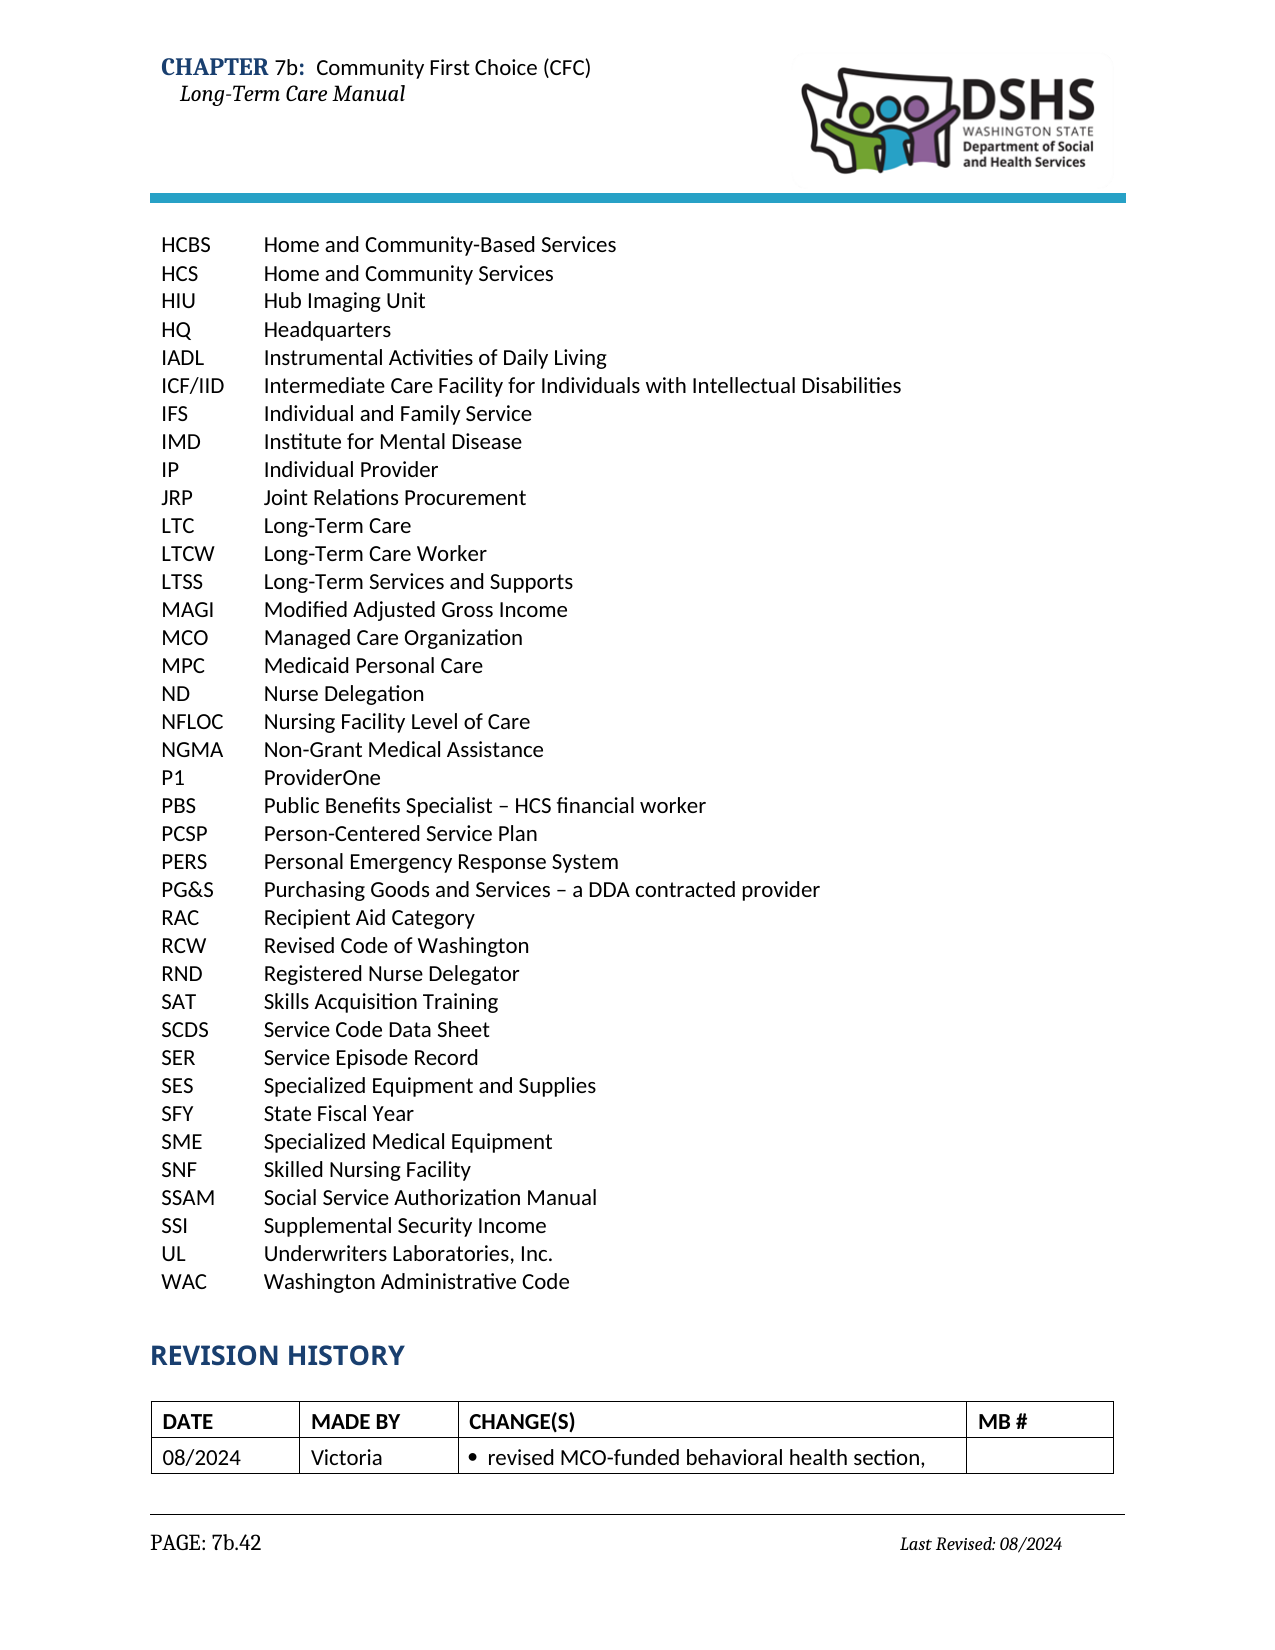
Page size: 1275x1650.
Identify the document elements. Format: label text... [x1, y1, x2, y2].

table_cell PBS [150, 791, 252, 819]
table_cell SER [150, 1043, 252, 1071]
table_cell MPC [150, 651, 252, 679]
table_cell ProviderOne [252, 763, 1114, 791]
table_cell SCDS [150, 1015, 252, 1043]
table_cell Headquarters [252, 315, 1114, 343]
table_cell SFY [150, 1099, 252, 1127]
table_cell RND [150, 959, 252, 987]
table_header DATE [152, 1402, 299, 1437]
table_cell Purchasing Goods and Services – a DDA contracted provider [252, 875, 1114, 903]
table_cell SSAM [150, 1183, 252, 1211]
table_cell HQ [150, 315, 252, 343]
table_cell IADL [150, 343, 252, 371]
table_cell Specialized Equipment and Supplies [252, 1071, 1114, 1099]
table_cell PCSP [150, 819, 252, 847]
table_cell Victoria Nuesca [300, 1438, 458, 1473]
table_cell HCBS [150, 231, 252, 259]
table_cell Service Code Data Sheet [252, 1015, 1114, 1043]
table_cell Modified Adjusted Gross Income [252, 595, 1114, 623]
table_cell MCO [150, 623, 252, 651]
table_cell IFS [150, 399, 252, 427]
table_cell IP [150, 455, 252, 483]
table_cell Joint Relations Procurement [252, 483, 1114, 511]
table_cell [967, 1438, 1113, 1473]
table_cell HCS [150, 259, 252, 287]
table_cell ND [150, 679, 252, 707]
table_cell SNF [150, 1155, 252, 1183]
table_cell RAC [150, 903, 252, 931]
table_cell Revised Code of Washington [252, 931, 1114, 959]
table_cell IMD [150, 427, 252, 455]
table_cell 08/2024 [152, 1438, 299, 1473]
table_cell Nursing Facility Level of Care [252, 707, 1114, 735]
table_cell WAC [150, 1268, 252, 1295]
table_cell Instrumental Activities of Daily Living [252, 343, 1114, 371]
table_header MB # [967, 1402, 1113, 1437]
table_cell MAGI [150, 595, 252, 623]
table_cell JRP [150, 483, 252, 511]
picture [791, 52, 1115, 189]
table_cell SSI [150, 1211, 252, 1239]
table_cell Social Service Authorization Manual [252, 1183, 1114, 1211]
subtitle Revision History [149, 1336, 1125, 1373]
table_cell Specialized Medical Equipment [252, 1127, 1114, 1155]
table_cell Personal Emergency Response System [252, 847, 1114, 875]
table_cell Long-Term Care Worker [252, 539, 1114, 567]
table_cell Person-Centered Service Plan [252, 819, 1114, 847]
table_cell PG&S [150, 875, 252, 903]
table_cell P1 [150, 763, 252, 791]
table_cell Home and Community-Based Services [252, 231, 1114, 259]
table_cell Skills Acquisition Training [252, 987, 1114, 1015]
table_cell LTCW [150, 539, 252, 567]
table_cell Public Benefits Specialist – HCS financial worker [252, 791, 1114, 819]
table_cell Supplemental Security Income [252, 1211, 1114, 1239]
table_cell HIU [150, 287, 252, 315]
table_cell Individual Provider [252, 455, 1114, 483]
table_cell Non-Grant Medical Assistance [252, 735, 1114, 763]
table_cell SME [150, 1127, 252, 1155]
table_cell Home and Community Services [252, 259, 1114, 287]
table_cell Institute for Mental Disease [252, 427, 1114, 455]
table_cell LTC [150, 511, 252, 539]
table_cell ICF/IID [150, 371, 252, 399]
table_cell UL [150, 1239, 252, 1267]
table_cell RCW [150, 931, 252, 959]
table_cell Registered Nurse Delegator [252, 959, 1114, 987]
table_cell Long-Term Care [252, 511, 1114, 539]
table_header CHANGE(S) [459, 1402, 966, 1437]
table_cell Washington Administrative Code [252, 1268, 1114, 1295]
table_cell NGMA [150, 735, 252, 763]
table_cell Intermediate Care Facility for Individuals with Intellectual Disabilities [252, 371, 1114, 399]
table_cell PERS [150, 847, 252, 875]
table_cell NFLOC [150, 707, 252, 735]
table_cell SAT [150, 987, 252, 1015]
table_cell Long-Term Services and Supports [252, 567, 1114, 595]
table_cell Medicaid Personal Care [252, 651, 1114, 679]
table_cell LTSS [150, 567, 252, 595]
table_cell Nurse Delegation [252, 679, 1114, 707]
table_cell Hub Imaging Unit [252, 287, 1114, 315]
table_cell Underwriters Laboratories, Inc. [252, 1239, 1114, 1267]
table_cell Managed Care Organization [252, 623, 1114, 651]
table_cell Individual and Family Service [252, 399, 1114, 427]
table_header MADE BY [300, 1402, 458, 1437]
table_cell SES [150, 1071, 252, 1099]
table_cell Skilled Nursing Facility [252, 1155, 1114, 1183]
table_cell Service Episode Record [252, 1043, 1114, 1071]
table_cell Recipient Aid Category [252, 903, 1114, 931]
table_cell State Fiscal Year [252, 1099, 1114, 1127]
